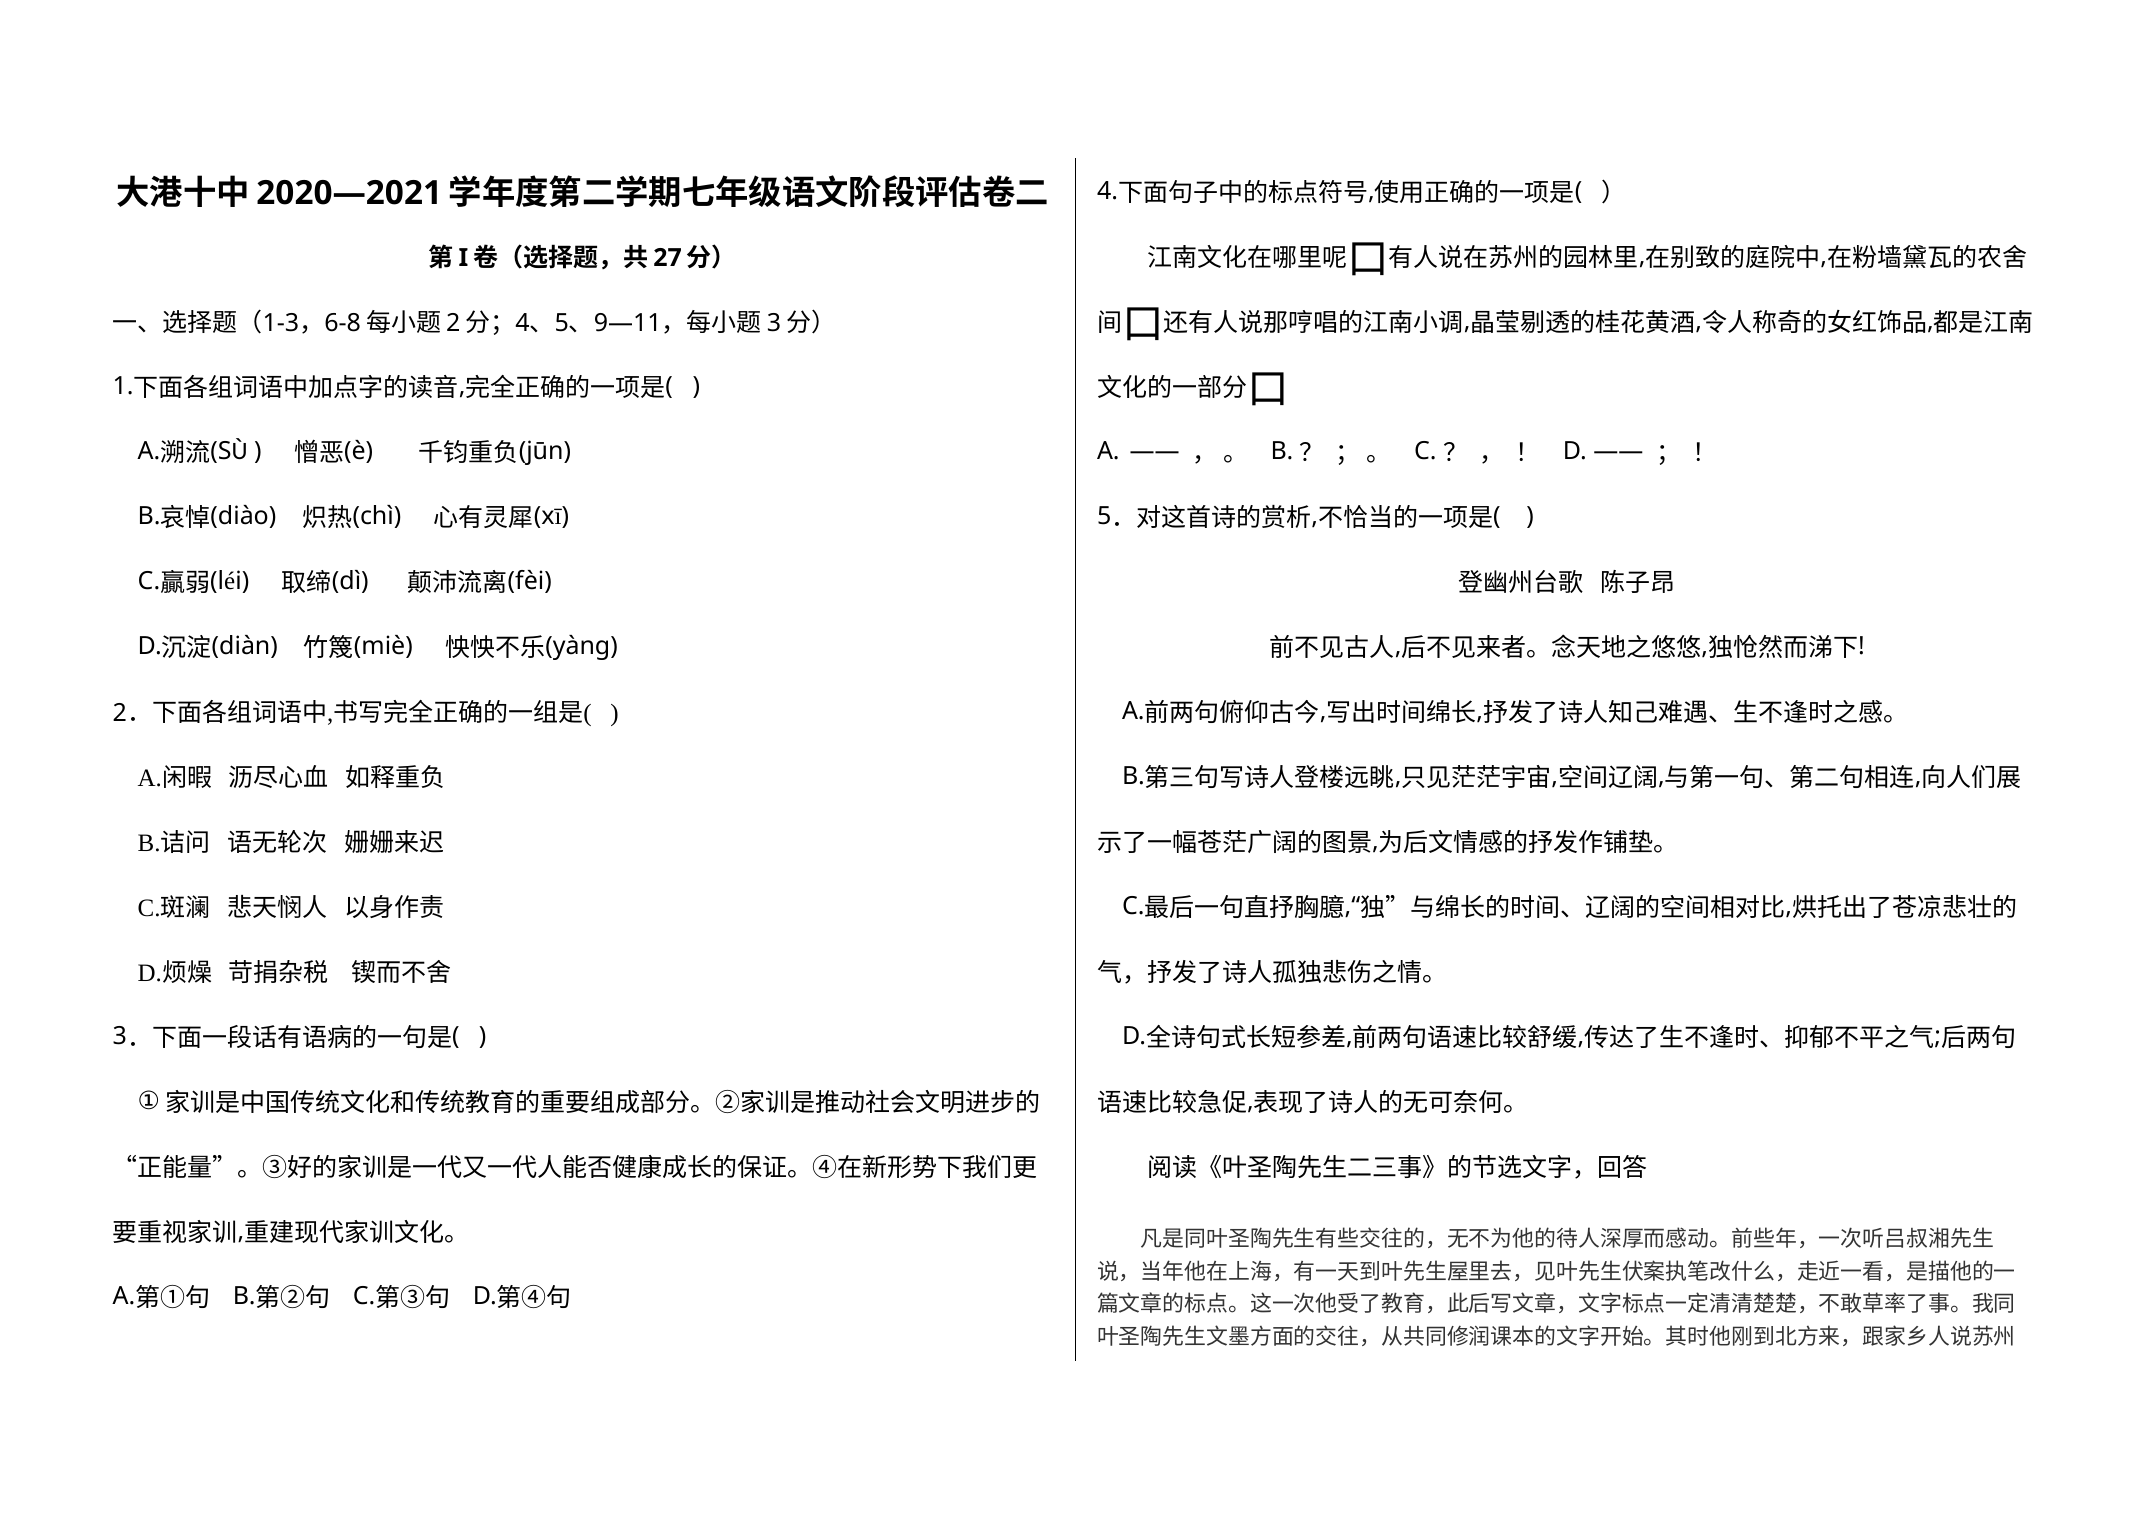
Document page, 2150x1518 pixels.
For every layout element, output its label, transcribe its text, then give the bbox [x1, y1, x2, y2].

text D.烦燥 苛捐杂税 锲而不舍 [112, 938, 1052, 1003]
text C.贏弱(léi) 取缔(dì) 颠沛流离(fèi) [112, 548, 1052, 613]
text 阅读《叶圣陶先生二三事》的节选文字，回答 [1097, 1133, 2037, 1198]
text 大港十中2020—2021学年度第二学期七年级语文阶段评估卷二 [112, 158, 1052, 223]
text 登幽州台歌 陈子昂 [1097, 548, 2037, 613]
text B.诘问 语无轮次 姗姗来迟 [112, 808, 1052, 873]
text A.第①句 B.第②句 C.第③句 D.第④句 [112, 1263, 1052, 1328]
text B.哀悼(diào) 炽热(chì) 心有灵犀(xī) [112, 483, 1052, 548]
text A.闲暇 沥尽心血 如释重负 [112, 743, 1052, 808]
text C.斑澜 悲天悯人 以身作责 [112, 873, 1052, 938]
text 江南文化在哪里呢口有人说在苏州的园林里,在别致的庭院中,在粉墙黛瓦的农舍间口还有人说那哼唱的江南小调,晶莹剔透的桂花黄酒,令人称奇的女红饰品,都是江南文化的一部分口 [1097, 223, 2037, 418]
text ①家训是中国传统文化和传统教育的重要组成部分。②家训是推动社会文明进步的“正能量”。③好的家训是一代又一代人能否健康成长的保证。④在新形势下我们更要重视家训,重建现代家训文化。 [112, 1068, 1052, 1263]
text 一、选择题（1-3，6-8每小题2分；4、5、9—11，每小题3分） [112, 288, 1052, 353]
text D.沉淀(diàn) 竹篾(miè) 怏怏不乐(yàng) [112, 613, 1052, 678]
text 2．下面各组词语中,书写完全正确的一组是( ) [112, 678, 1052, 743]
text 5．对这首诗的赏析,不恰当的一项是( ) [1097, 483, 2037, 548]
text C.最后一句直抒胸臆,“独”与绵长的时间、辽阔的空间相对比,烘托出了苍凉悲壮的气，抒发了诗人孤独悲伤之情。 [1097, 873, 2037, 1003]
text A.前两句俯仰古今,写出时间绵长,抒发了诗人知己难遇、生不逢时之感。 [1097, 678, 2037, 743]
text A.溯流(SÙ ) 憎恶(è) 千钧重负(jūn) [112, 418, 1052, 483]
text B.第三句写诗人登楼远眺,只见茫茫宇宙,空间辽阔,与第一句、第二句相连,向人们展示了一幅苍茫广阔的图景,为后文情感的抒发作铺垫。 [1097, 743, 2037, 873]
text D.全诗句式长短参差,前两句语速比较舒缓,传达了生不逢时、抑郁不平之气;后两句语速比较急促,表现了诗人的无可奈何。 [1097, 1003, 2037, 1133]
text 第I卷（选择题，共27分） [112, 223, 1052, 288]
text 4.下面句子中的标点符号,使用正确的一项是( ） [1097, 158, 2037, 223]
text 3．下面一段话有语病的一句是( ) [112, 1003, 1052, 1068]
text 1.下面各组词语中加点字的读音,完全正确的一项是( ) [112, 353, 1052, 418]
text 前不见古人,后不见来者。念天地之悠悠,独怆然而涕下! [1097, 613, 2037, 678]
list —— ， 。 B. ？ ； 。 C. ？ ， ！ D. —— ； ！ [1097, 418, 2037, 483]
